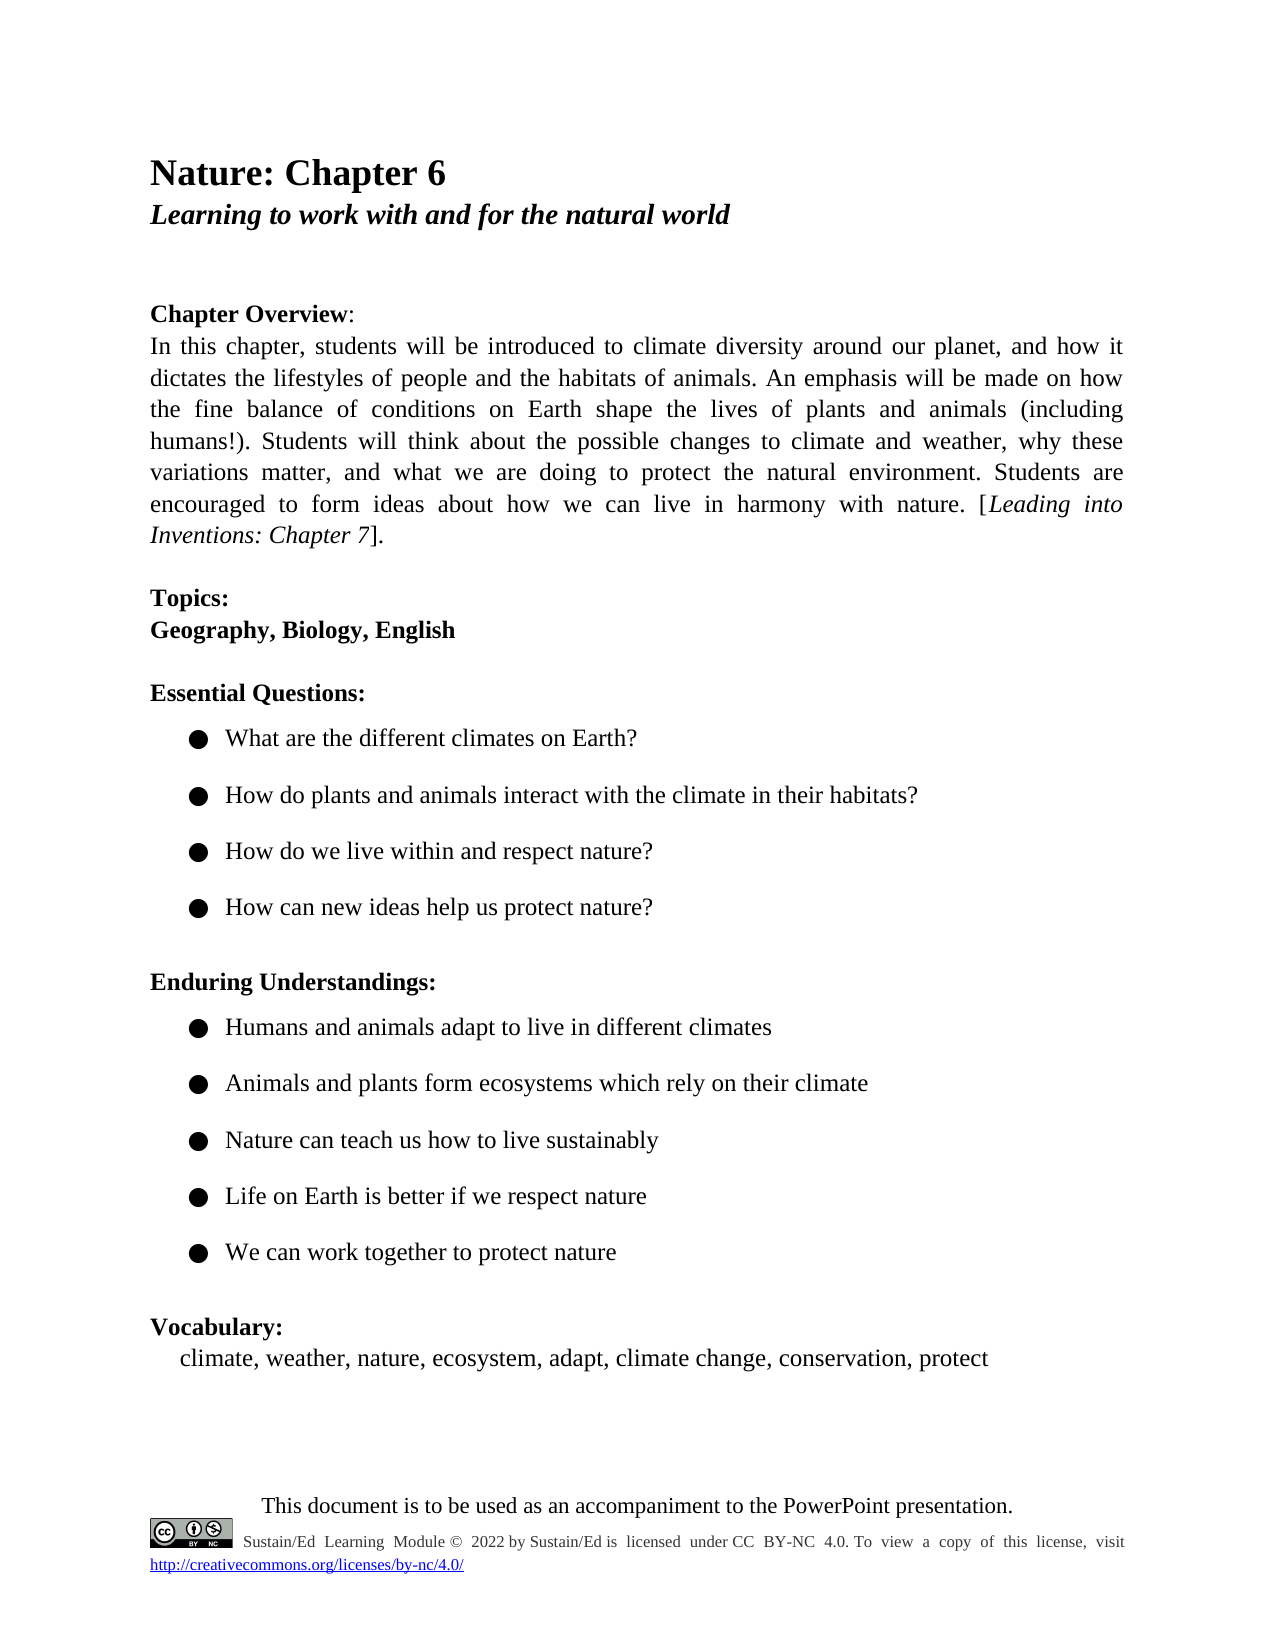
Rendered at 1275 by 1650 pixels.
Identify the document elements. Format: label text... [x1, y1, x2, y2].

list What are the different climates on Earth? [187, 710, 1125, 761]
list Nature can teach us how to live sustainably [187, 1111, 1125, 1162]
picture [150, 1518, 233, 1548]
text Topics: [150, 583, 1125, 612]
text Learning to work with and for the natural world [150, 197, 1125, 233]
text climate, weather, nature, ecosystem, adapt, climate change, conservation, protect [150, 1343, 1125, 1372]
list We can work together to protect nature [187, 1224, 1125, 1275]
list Animals and plants form ecosystems which rely on their climate [187, 1055, 1125, 1106]
list How do plants and animals interact with the climate in their habitats? [187, 766, 1125, 817]
text In this chapter, students will be introduced to climate diversity around our planet, and how it dictates the lifestyles of people and the habitats of animals. An emphasis will be made on how the fine balance of conditions on Earth shape the lives of plants and animals (including humans!). Students will think about the possible changes to climate and weather, why these variations matter, and what we are doing to protect the natural environment. Students are encouraged to form ideas about how we can live in harmony with nature. [Leading into Inventions: Chapter 7]. [150, 486, 1125, 549]
text Chapter Overview: [150, 299, 1125, 328]
text Enduring Understandings: [150, 967, 1125, 996]
text Essential Questions: [150, 678, 1125, 707]
list How do we live within and respect nature? [187, 822, 1125, 874]
text Geography, Biology, English [150, 615, 1125, 644]
list Life on Earth is better if we respect nature [187, 1167, 1125, 1219]
text Vocabulary: [150, 1312, 1125, 1340]
list How can new ideas help us protect nature? [187, 879, 1125, 930]
list Humans and animals adapt to live in different climates [187, 998, 1125, 1049]
text Nature: Chapter 6 [150, 150, 1125, 193]
